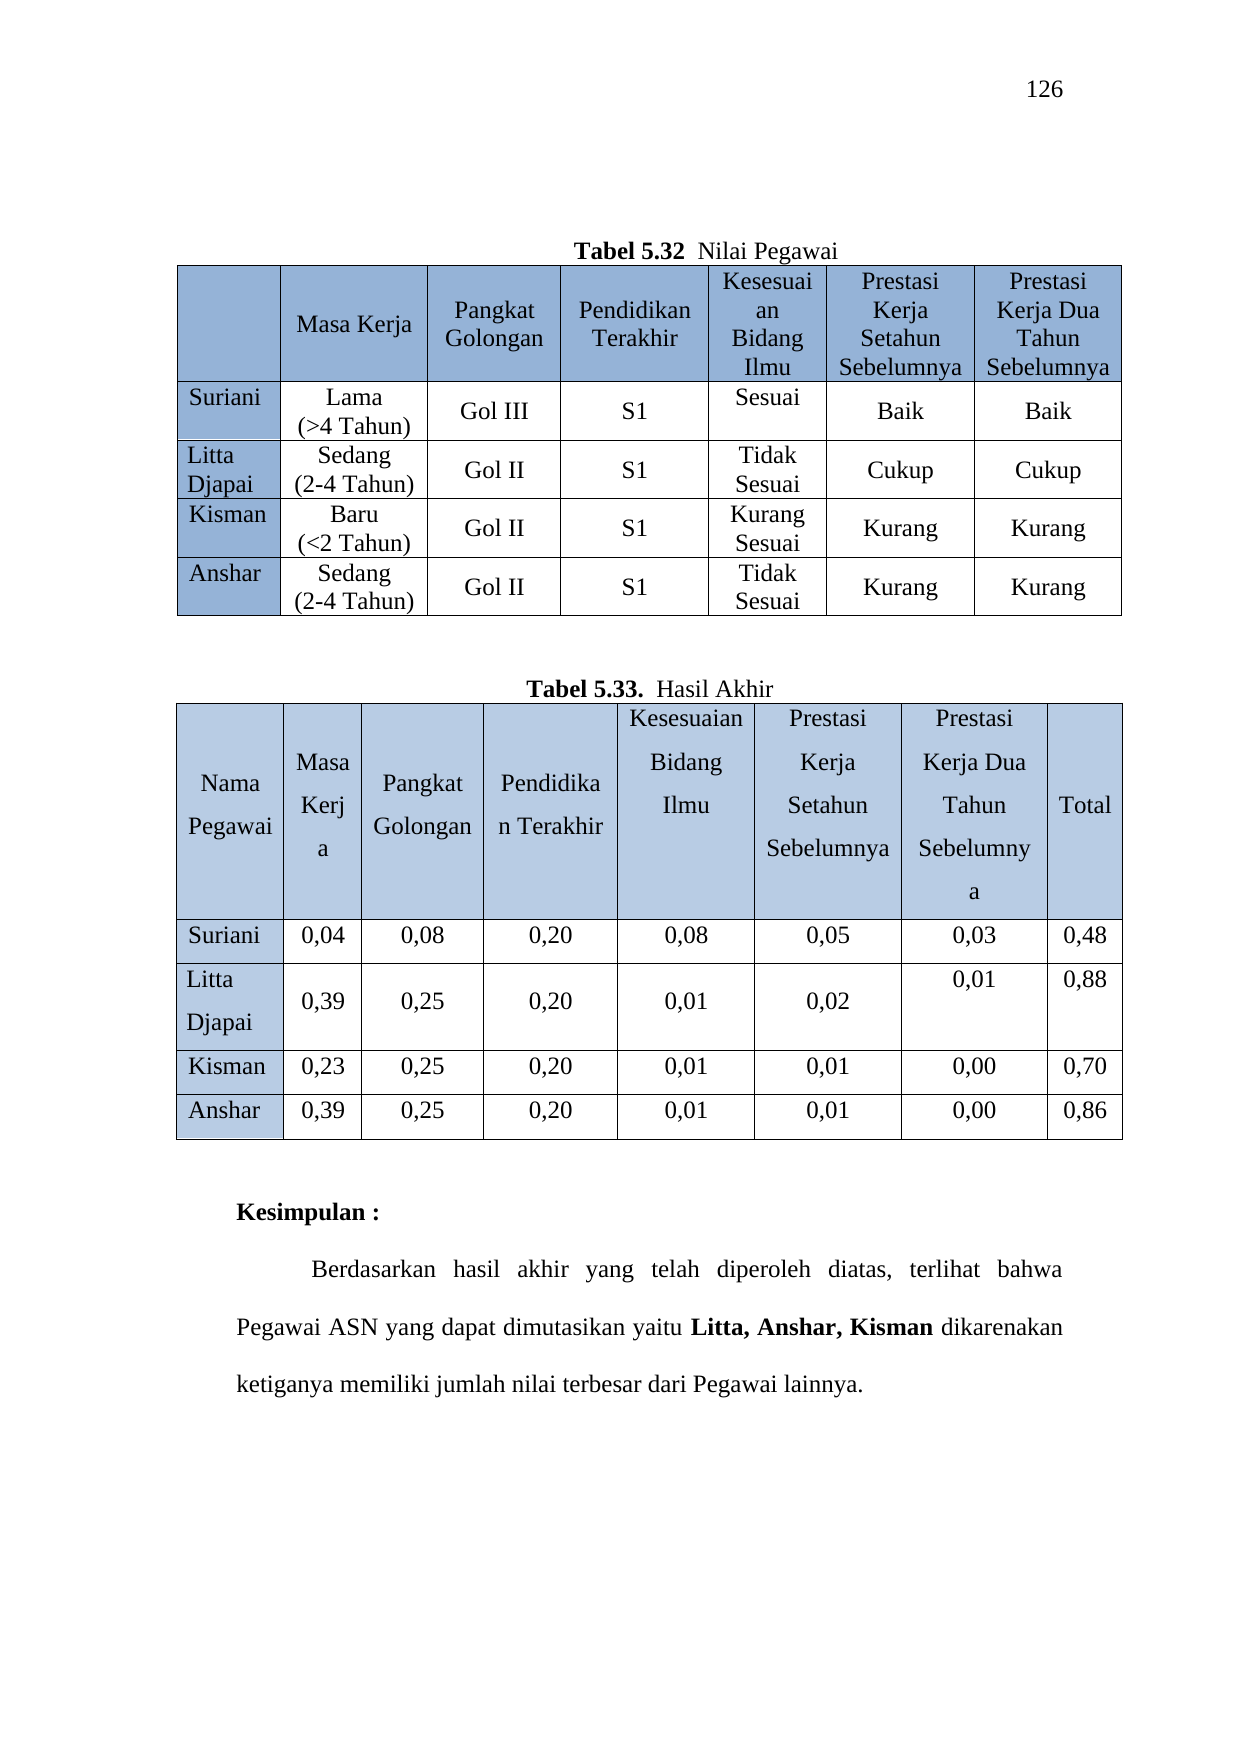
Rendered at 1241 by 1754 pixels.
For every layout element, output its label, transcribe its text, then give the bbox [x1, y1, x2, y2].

table_header Masa Kerja [281, 266, 427, 381]
table_cell 0,01 [902, 964, 1047, 1050]
table_header Pangkat Golongan [362, 704, 483, 919]
text Tabel 5.33. Hasil Akhir [236, 674, 1063, 702]
text Kesimpulan : [236, 1197, 1063, 1226]
table_cell Sesuai [709, 382, 826, 439]
table_cell Kisman [177, 1051, 283, 1094]
table_cell Tidak Sesuai [709, 558, 826, 615]
table_cell Baru (<2 Tahun) [281, 499, 427, 557]
table_cell 0,39 [284, 1095, 361, 1138]
table_cell Anshar [178, 558, 280, 615]
text Berdasarkan hasil akhir yang telah diperoleh diatas, terlihat bahwa Pegawai ASN yang dapat dimutasikan yaitu Litta, Anshar, Kisman dikarenakan ketiganya memiliki jumlah nilai terbesar dari Pegawai lainnya. [236, 1254, 1063, 1398]
table_cell 0,20 [484, 1095, 617, 1138]
table_cell Kurang Sesuai [709, 499, 826, 557]
table_cell Litta Djapai [177, 964, 283, 1050]
table_header Masa Kerja [284, 704, 361, 919]
table_cell Suriani [178, 382, 280, 439]
table_cell 0,00 [902, 1051, 1047, 1094]
table_cell Tidak Sesuai [709, 441, 826, 498]
table_cell Gol III [428, 382, 560, 439]
table_header Prestasi Kerja Dua Tahun Sebelumnya [975, 266, 1121, 381]
table_cell S1 [561, 441, 708, 498]
table_cell Kisman [178, 499, 280, 557]
table_header Prestasi Kerja Dua Tahun Sebelumnya [902, 704, 1047, 919]
table_cell Gol II [428, 558, 560, 615]
list Tabel 5.32 Nilai Pegawai [349, 236, 1063, 265]
table_cell 0,20 [484, 964, 617, 1050]
table_cell Baik [975, 382, 1121, 439]
table_cell 0,01 [755, 1095, 901, 1138]
table_header Total [1048, 704, 1122, 919]
table_cell 0,86 [1048, 1095, 1122, 1138]
table_cell Kurang [975, 499, 1121, 557]
table_cell Baik [827, 382, 974, 439]
table_cell 0,01 [618, 1051, 754, 1094]
table_cell 0,39 [284, 964, 361, 1050]
table_cell 0,01 [618, 1095, 754, 1138]
table_cell Sedang (2-4 Tahun) [281, 558, 427, 615]
table_header Pendidikan Terakhir [561, 266, 708, 381]
table_cell S1 [561, 558, 708, 615]
table_cell 0,23 [284, 1051, 361, 1094]
table_header Kesesuaian Bidang Ilmu [709, 266, 826, 381]
table_cell Kurang [827, 558, 974, 615]
table_cell Litta Djapai [178, 441, 280, 498]
table_cell 0,48 [1048, 920, 1122, 963]
table_cell 0,20 [484, 1051, 617, 1094]
table_header Pendidikan Terakhir [484, 704, 617, 919]
table_cell Sedang (2-4 Tahun) [281, 441, 427, 498]
table_cell Gol II [428, 499, 560, 557]
table_cell 0,01 [618, 964, 754, 1050]
table_cell 0,08 [362, 920, 483, 963]
table_cell Kurang [827, 499, 974, 557]
table_cell Kurang [975, 558, 1121, 615]
table_cell 0,01 [755, 1051, 901, 1094]
table_header Prestasi Kerja Setahun Sebelumnya [755, 704, 901, 919]
table_cell 0,03 [902, 920, 1047, 963]
table_cell Lama (>4 Tahun) [281, 382, 427, 439]
table_cell S1 [561, 499, 708, 557]
table_cell 0,08 [618, 920, 754, 963]
table_cell 0,05 [755, 920, 901, 963]
table_cell Suriani [177, 920, 283, 963]
table_header Nama Pegawai [177, 704, 283, 919]
table_cell 0,00 [902, 1095, 1047, 1138]
table_header Prestasi Kerja Setahun Sebelumnya [827, 266, 974, 381]
table_header [178, 266, 280, 381]
table_cell 0,25 [362, 1051, 483, 1094]
table_cell 0,25 [362, 1095, 483, 1138]
table_cell Gol II [428, 441, 560, 498]
table_cell 0,04 [284, 920, 361, 963]
table_cell Anshar [177, 1095, 283, 1138]
table_cell 0,25 [362, 964, 483, 1050]
table_cell 0,70 [1048, 1051, 1122, 1094]
table_cell 0,20 [484, 920, 617, 963]
table_header Pangkat Golongan [428, 266, 560, 381]
table_cell S1 [561, 382, 708, 439]
table_cell 0,88 [1048, 964, 1122, 1050]
table_cell 0,02 [755, 964, 901, 1050]
table_cell Cukup [827, 441, 974, 498]
table_cell Cukup [975, 441, 1121, 498]
table_header Kesesuaian Bidang Ilmu [618, 704, 754, 919]
